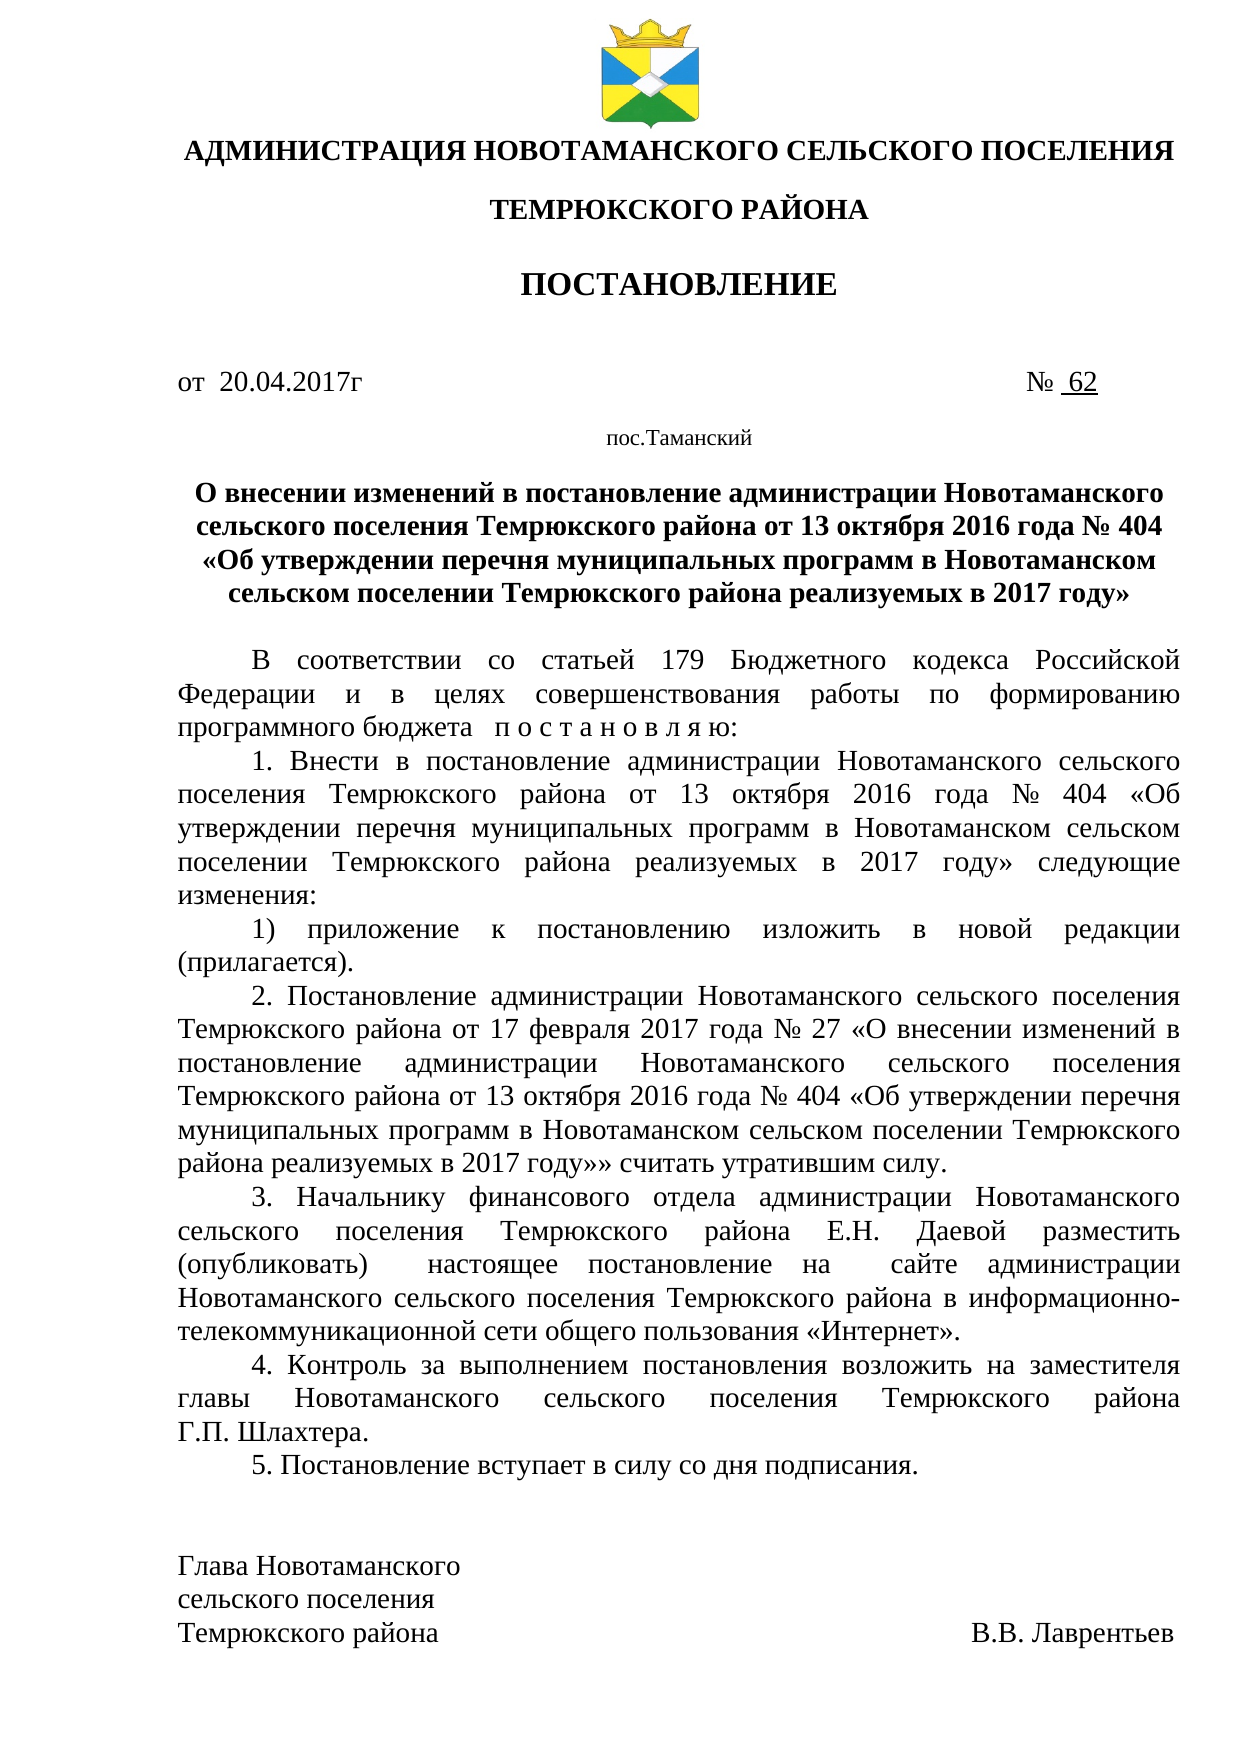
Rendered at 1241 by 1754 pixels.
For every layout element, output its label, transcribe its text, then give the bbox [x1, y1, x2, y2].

subtitle ПОСТАНОВЛЕНИЕ [177, 264, 1181, 302]
text 1. Внести в постановление администрации Новотаманского сельского поселения Темрюкского района от 13 октября 2016 года № 404 «Об утверждении перечня муниципальных программ в Новотаманском сельском поселении Темрюкского района реализуемых в 2017 году» следующие изменения: [177, 743, 1181, 911]
text от 20.04.2017г № 62 [177, 364, 1181, 398]
text сельского поселения [177, 1582, 1181, 1615]
picture [585, 18, 711, 133]
text пос.Таманский [177, 424, 1181, 450]
text 3. Начальнику финансового отдела администрации Новотаманского сельского поселения Темрюкского района Е.Н. Даевой разместить (опубликовать) настоящее постановление на сайте администрации Новотаманского сельского поселения Темрюкского района в информационно-телекоммуникационной сети общего пользования «Интернет». [177, 1179, 1181, 1347]
text 2. Постановление администрации Новотаманского сельского поселения Темрюкского района от 17 февраля 2017 года № 27 «О внесении изменений в постановление администрации Новотаманского сельского поселения Темрюкского района от 13 октября 2016 года № 404 «Об утверждении перечня муниципальных программ в Новотаманском сельском поселении Темрюкского района реализуемых в 2017 году»» считать утратившим силу. [177, 978, 1181, 1179]
text 4. Контроль за выполнением постановления возложить на заместителя главы Новотаманского сельского поселения Темрюкского района Г.П. Шлахтера. [177, 1347, 1181, 1447]
text Глава Новотаманского [177, 1548, 1181, 1582]
text 5. Постановление вступает в силу со дня подписания. [177, 1447, 1181, 1481]
text 1) приложение к постановлению изложить в новой редакции (прилагается). [177, 911, 1181, 978]
subtitle ТЕМРЮКСКОГО РАЙОНА [177, 192, 1181, 226]
text В соответствии со статьей 179 Бюджетного кодекса Российской Федерации и в целях совершенствования работы по формированию программного бюджета п о с т а н о в л я ю: [177, 642, 1181, 743]
text О внесении изменений в постановление администрации Новотаманского сельского поселения Темрюкского района от 13 октября 2016 года № 404 «Об утверждении перечня муниципальных программ в Новотаманском сельском поселении Темрюкского района реализуемых в 2017 году» [177, 475, 1181, 609]
text АДМИНИСТРАЦИЯ НОВОТАМАНСКОГО СЕЛЬСКОГО ПОСЕЛЕНИЯ [177, 133, 1181, 166]
text Темрюкского района В.В. Лаврентьев [177, 1615, 1181, 1649]
